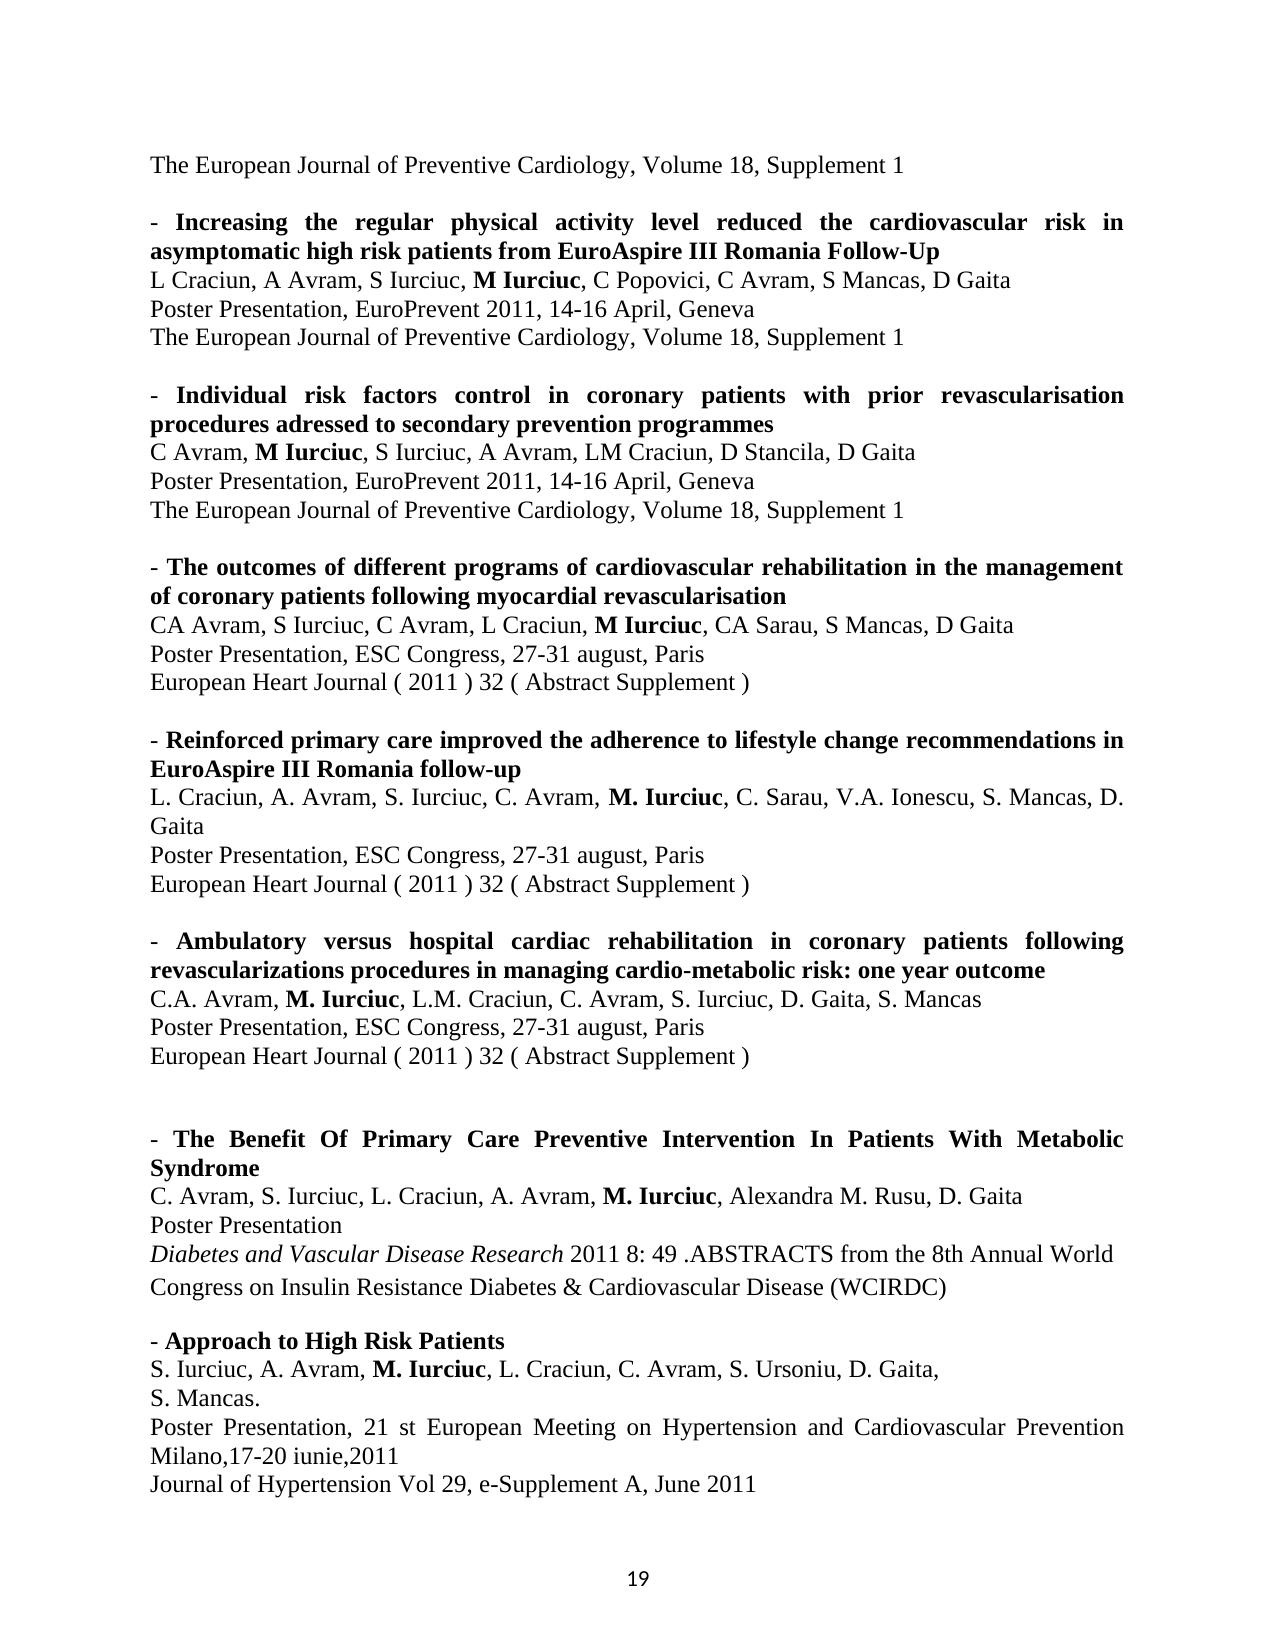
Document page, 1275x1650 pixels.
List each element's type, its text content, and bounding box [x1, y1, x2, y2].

text - Individual risk factors control in coronary patients with prior revascularisation procedures adressed to secondary prevention programmes [150, 380, 1125, 437]
text European Heart Journal ( 2011 ) 32 ( Abstract Supplement ) [150, 1041, 1125, 1070]
text Journal of Hypertension Vol 29, e-Supplement A, June 2011 [150, 1469, 1125, 1498]
text Avram, M. Iurciuc, L.M. Craciun, C. Avram, S. Iurciuc, D. Gaita, S. Mancas [150, 984, 1125, 1012]
text C Avram, M Iurciuc, S Iurciuc, A Avram, LM Craciun, D Stancila, D Gaita [150, 437, 1125, 466]
text The European Journal of Preventive Cardiology, Volume 18, Supplement 1 [150, 495, 1125, 524]
text CA Avram, S Iurciuc, C Avram, L Craciun, M Iurciuc, CA Sarau, S Mancas, D Gaita [150, 610, 1125, 639]
text Poster Presentation, 21 st European Meeting on Hypertension and Cardiovascular Prevention Milano,17-20 iunie,2011 [150, 1412, 1125, 1469]
text Poster Presentation, ESC Congress, 27-31 august, Paris [150, 840, 1125, 869]
text S. Iurciuc, A. Avram, M. Iurciuc, L. Craciun, C. Avram, S. Ursoniu, D. Gaita, [150, 1354, 1125, 1383]
text C. Avram, S. Iurciuc, L. Craciun, A. Avram, M. Iurciuc, Alexandra M. Rusu, D. Gaita [150, 1181, 1125, 1210]
text Poster Presentation [150, 1210, 1125, 1239]
text Poster Presentation, EuroPrevent 2011, 14-16 April, [150, 294, 1125, 322]
text Poster Presentation, ESC Congress, 27-31 august, [150, 1012, 1125, 1041]
text The European Journal of Preventive Cardiology, Volume 18, Supplement 1 [150, 150, 1125, 179]
text S. Mancas. [150, 1383, 1125, 1412]
text European Heart Journal ( 2011 ) 32 ( Abstract Supplement ) [150, 667, 1125, 696]
text - The outcomes of different programs of cardiovascular rehabilitation in the management of coronary patients following myocardial revascularisation [150, 552, 1125, 610]
text Poster Presentation, ESC Congress, 27-31 august, [150, 639, 1125, 667]
text - Increasing the regular physical activity level reduced the cardiovascular risk in asymptomatic high risk patients from EuroAspire III Romania Follow-Up [150, 207, 1125, 265]
text Diabetes and Vascular Disease Research 2011 8: 49 .ABSTRACTS from the 8th Annual World Congress on Insulin Resistance Diabetes & Cardiovascular Disease (WCIRDC) [150, 1239, 1125, 1301]
text L. Craciun, A. Avram, S. Iurciuc, C. Avram, M. Iurciuc, C. Sarau, V.A. Ionescu, S. Mancas, D. Gaita [150, 782, 1125, 840]
text European Heart Journal ( 2011 ) 32 ( Abstract Supplement ) [150, 869, 1125, 897]
text - Approach to High Risk Patients [150, 1326, 1125, 1354]
text - Reinforced primary care improved the adherence to lifestyle change recommendations in EuroAspire III Romania follow-up [150, 725, 1125, 782]
text The European Journal of Preventive Cardiology, Volume 18, Supplement 1 [150, 322, 1125, 351]
text L Craciun, A Avram, S Iurciuc, M Iurciuc, C Popovici, C Avram, S Mancas, D Gaita [150, 265, 1125, 294]
text - Ambulatory versus hospital cardiac rehabilitation in coronary patients following revascularizations procedures in managing cardio-metabolic risk: one year outcome [150, 926, 1125, 984]
text Poster Presentation, EuroPrevent 2011, 14-16 April, [150, 466, 1125, 495]
text - The Benefit Of Primary Care Preventive Intervention In Patients With Metabolic Syndrome [150, 1124, 1125, 1181]
